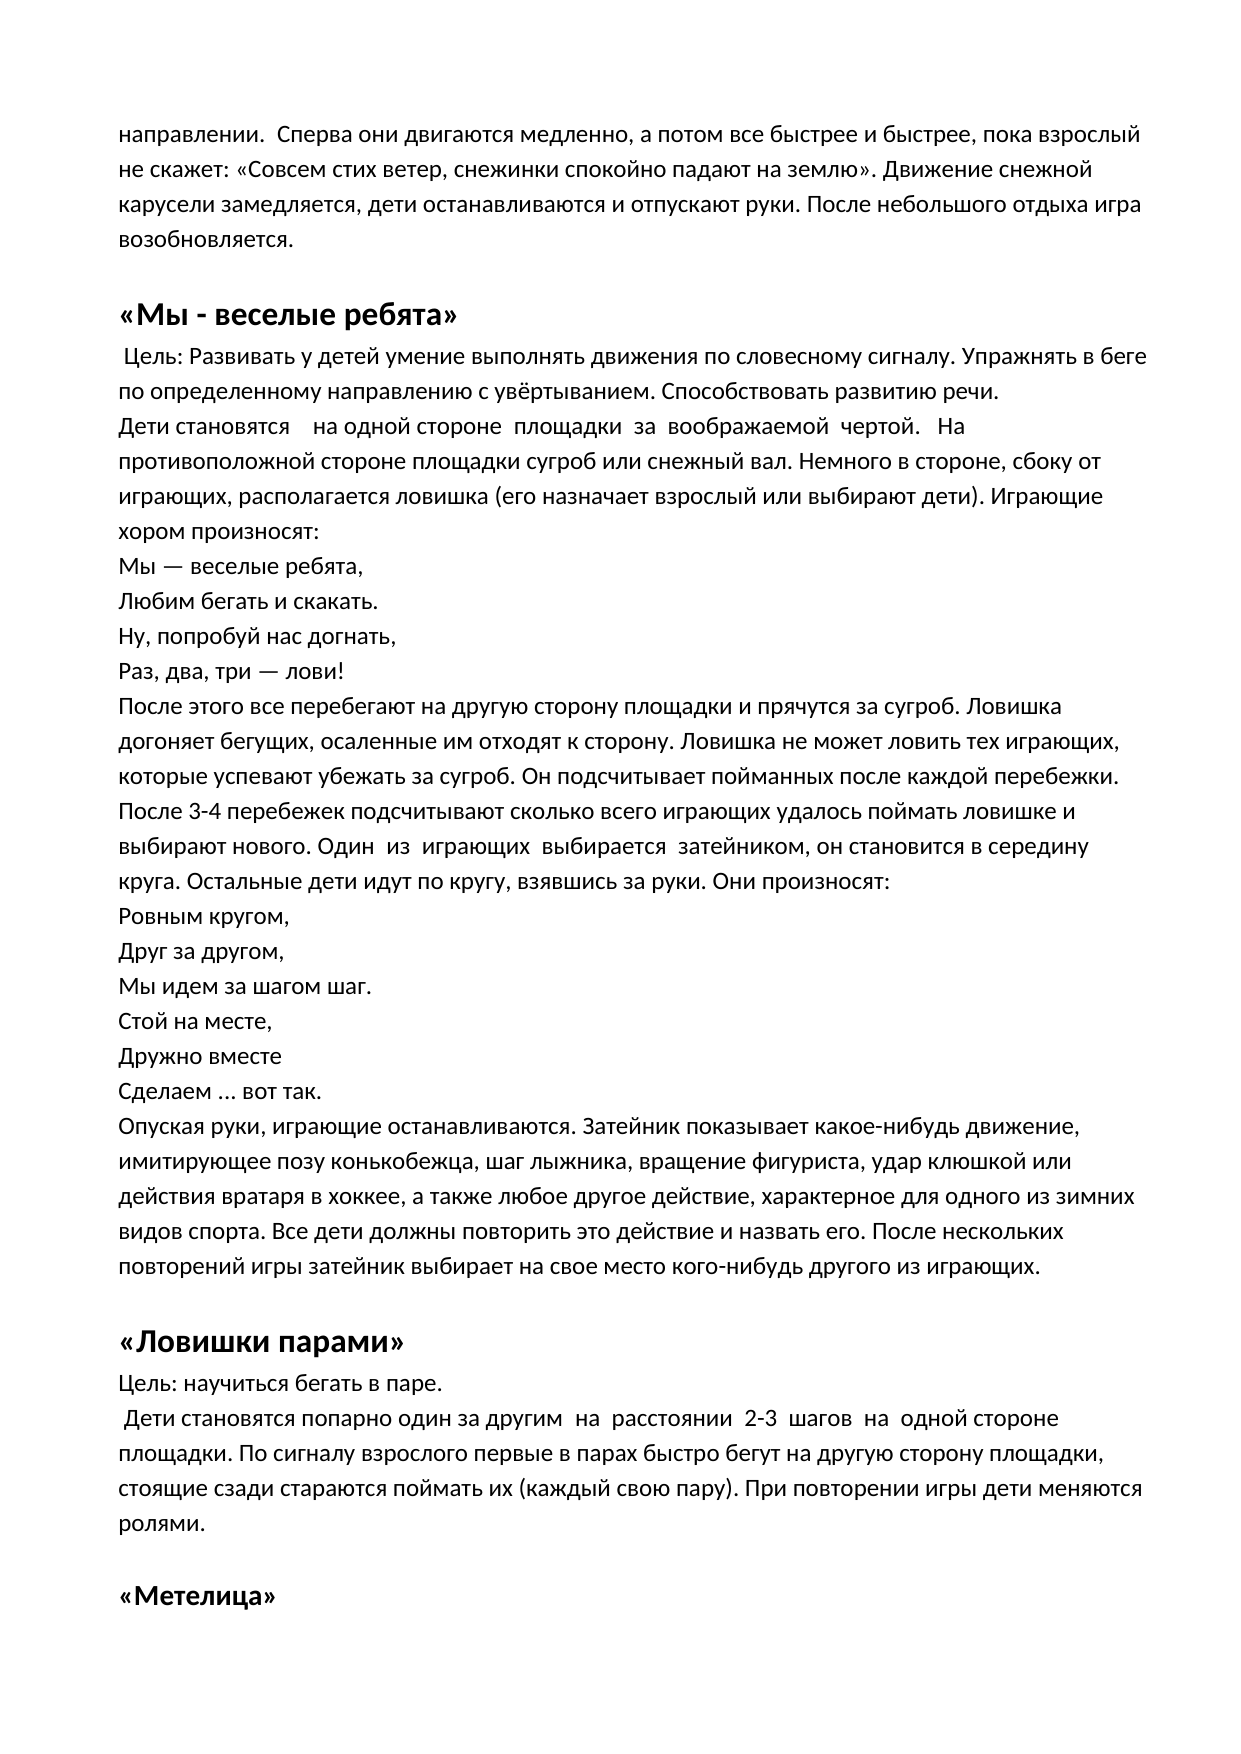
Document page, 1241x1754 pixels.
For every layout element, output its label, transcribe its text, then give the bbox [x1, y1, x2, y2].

text «Метелица» [118, 1577, 1152, 1612]
text Дружно вместе [118, 1040, 1152, 1070]
text Любим бегать и скакать. [118, 585, 1152, 615]
text Цель: научиться бегать в паре. [118, 1367, 1152, 1397]
text Опуская руки, играющие останавливаются. Затейник показывает какое-нибудь движение, имитирующее позу конькобежца, шаг лыжника, вращение фигуриста, удар клюшкой или действия вратаря в хоккее, а также любое другое действие, характерное для одного из зимних видов спорта. Все дети должны повторить это действие и назвать его. После нескольких повторений игры затейник выбирает на свое место кого-нибудь другого из играющих. [118, 1110, 1152, 1280]
text Дети становятся попарно один за другим на расстоянии 2-3 шагов на одной стороне площадки. По сигналу взрослого первые в парах быстро бегут на другую сторону площадки, стоящие сзади стараются поймать их (каждый свою пару). При повторении игры дети меняются ролями. [118, 1402, 1152, 1537]
text Мы идем за шагом шаг. [118, 970, 1152, 1000]
text Мы — веселые ребята, [118, 550, 1152, 580]
text Ну, попробуй нас догнать, [118, 620, 1152, 650]
text Друг за другом, [118, 935, 1152, 965]
text Раз, два, три — лови! [118, 655, 1152, 685]
text Цель: Развивать у детей умение выполнять движения по словесному сигналу. Упражнять в беге по определенному направлению с увёртыванием. Способствовать развитию речи. [118, 340, 1152, 405]
text «Мы - веселые ребята» [118, 293, 1152, 334]
text Дети становятся на одной стороне площадки за воображаемой чертой. На противоположной стороне площадки сугроб или снежный вал. Немного в стороне, сбоку от играющих, располагается ловишка (его назначает взрослый или выбирают дети). Играющие хором произносят: [118, 410, 1152, 545]
text После этого все перебегают на другую сторону площадки и прячутся за сугроб. Ловишка догоняет бегущих, осаленные им отходят к сторону. Ловишка не может ловить тех играющих, которые успевают убежать за сугроб. Он подсчитывает пойманных после каждой перебежки. После 3-4 перебежек подсчитывают сколько всего играющих удалось поймать ловишке и выбирают нового. Один из играющих выбирается затейником, он становится в середину круга. Остальные дети идут по кругу, взявшись за руки. Они произносят: [118, 690, 1152, 895]
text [118, 118, 1152, 254]
text Стой на месте, [118, 1005, 1152, 1035]
text Сделаем ... вот так. [118, 1075, 1152, 1105]
text «Ловишки парами» [118, 1320, 1152, 1361]
text Ровным кругом, [118, 900, 1152, 930]
